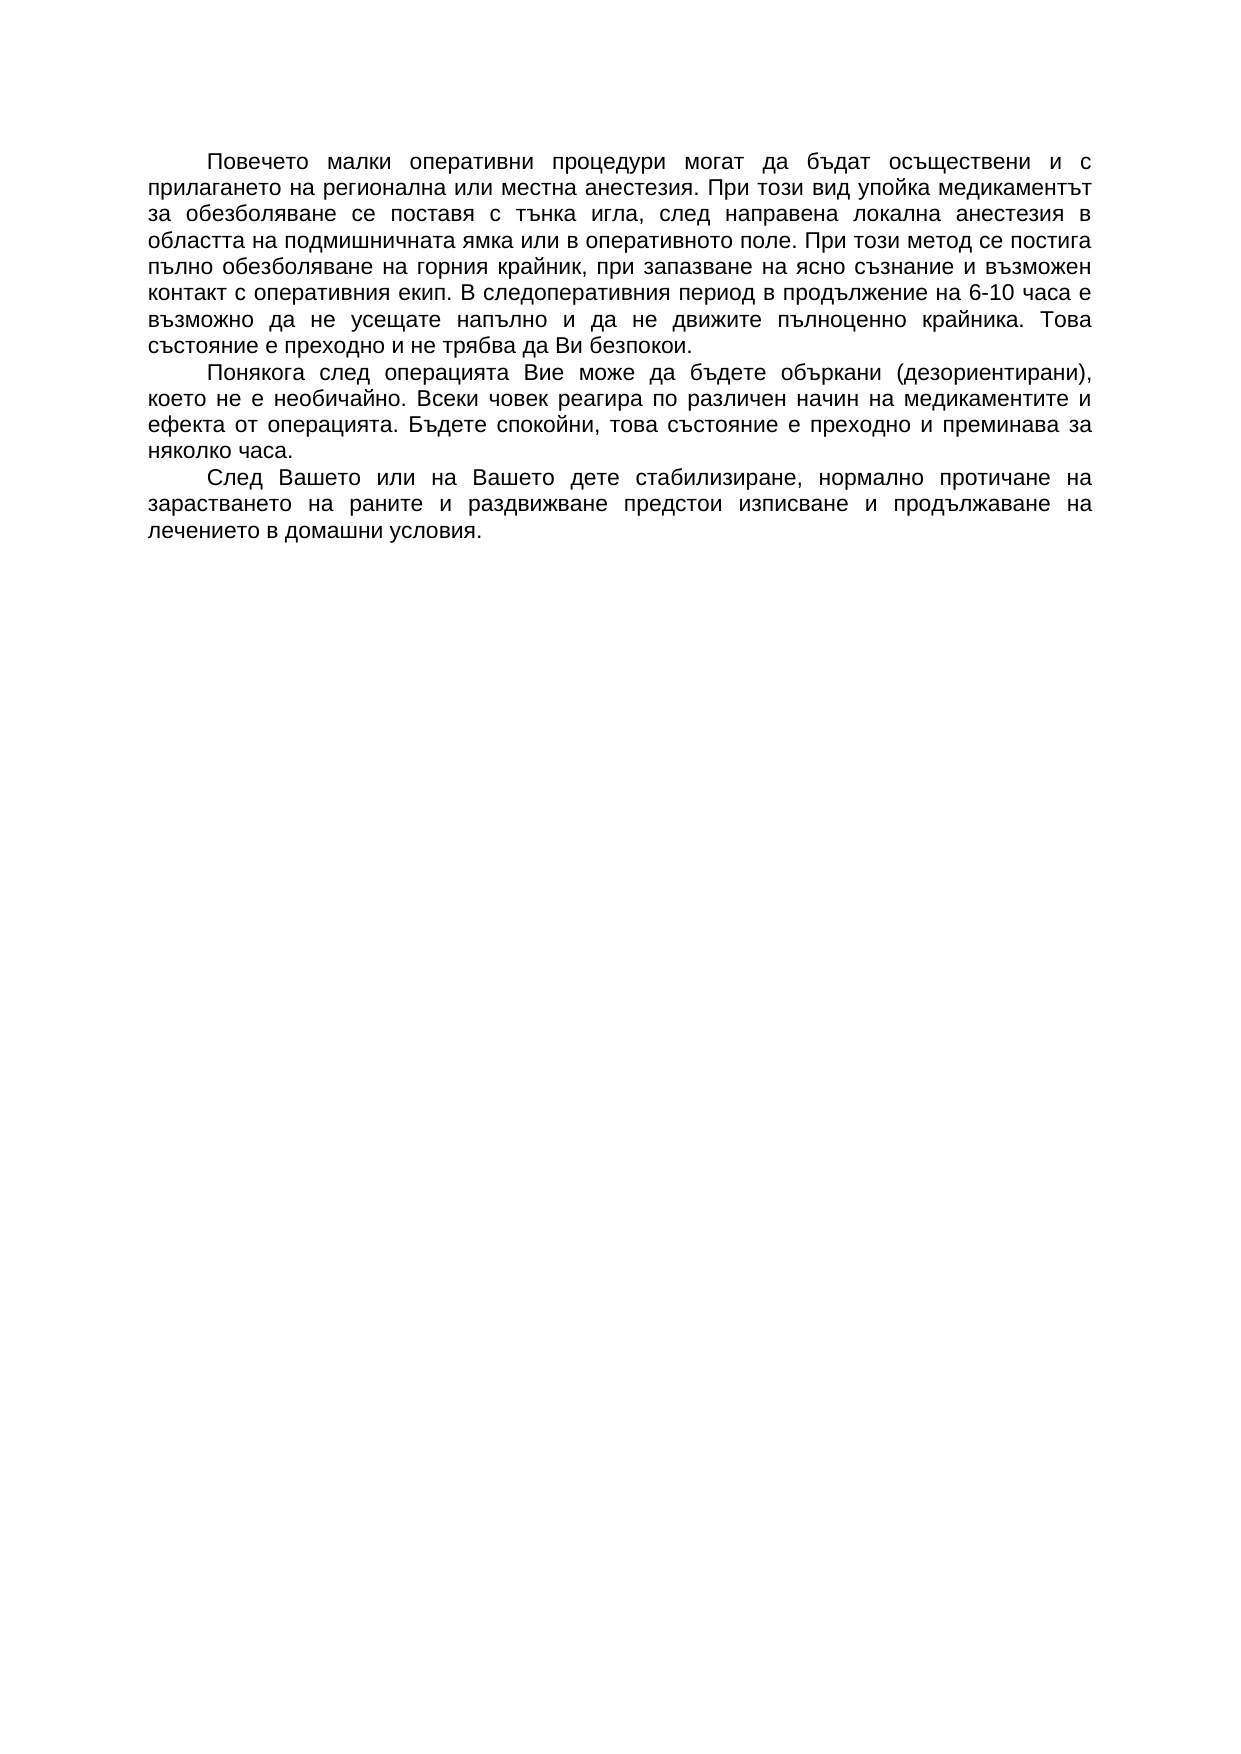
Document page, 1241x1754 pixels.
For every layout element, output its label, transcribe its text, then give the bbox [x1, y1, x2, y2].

text След Вашето или на Вашето дете стабилизиране, нормално протичане на зарастването на раните и раздвижване предстои изписване и продължаване на лечението в домашни условия. [148, 464, 1093, 543]
text Понякога след операцията Вие може да бъдете объркани (дезориентирани), което не е необичайно. Всеки човек реагира по различен начин на медикаментите и ефекта от операцията. Бъдете спокойни, това състояние е преходно и преминава за няколко часа. [148, 358, 1093, 464]
text Повечето малки оперативни процедури могат да бъдат осъществени и с прилагането на регионална или местна анестезия. При този вид упойка медикаментът за обезболяване се поставя с тънка игла, след направена локална анестезия в областта на подмишничната ямка или в оперативното поле. При този метод се постига пълно обезболяване на горния крайник, при запазване на ясно съзнание и възможен контакт с оперативния екип. В следоперативния период в продължение на 6-10 часа е възможно да не усещате напълно и да не движите пълноценно крайника. Това състояние е преходно и не трябва да Ви безпокои. [148, 148, 1093, 358]
